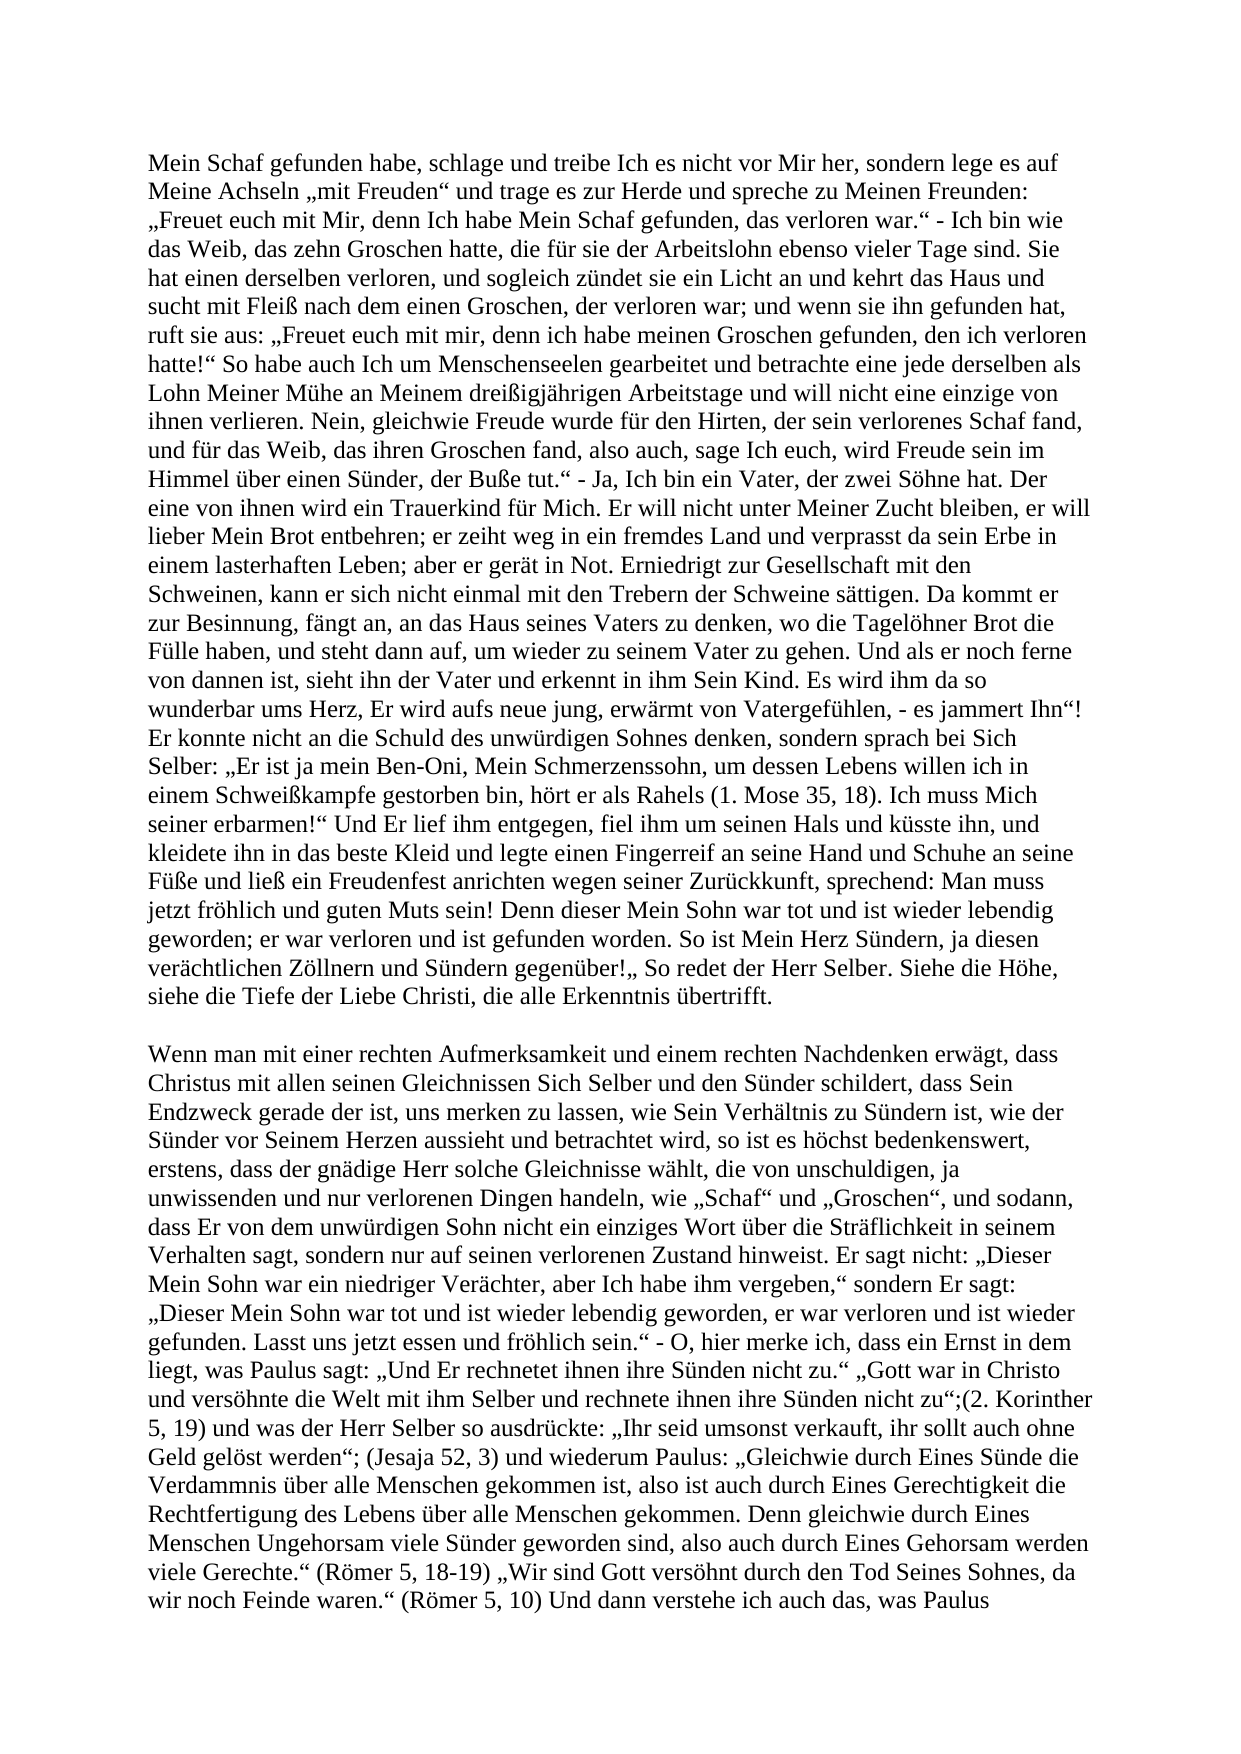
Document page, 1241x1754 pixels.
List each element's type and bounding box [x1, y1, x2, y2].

text [148, 148, 1093, 1010]
text [148, 1039, 1093, 1614]
